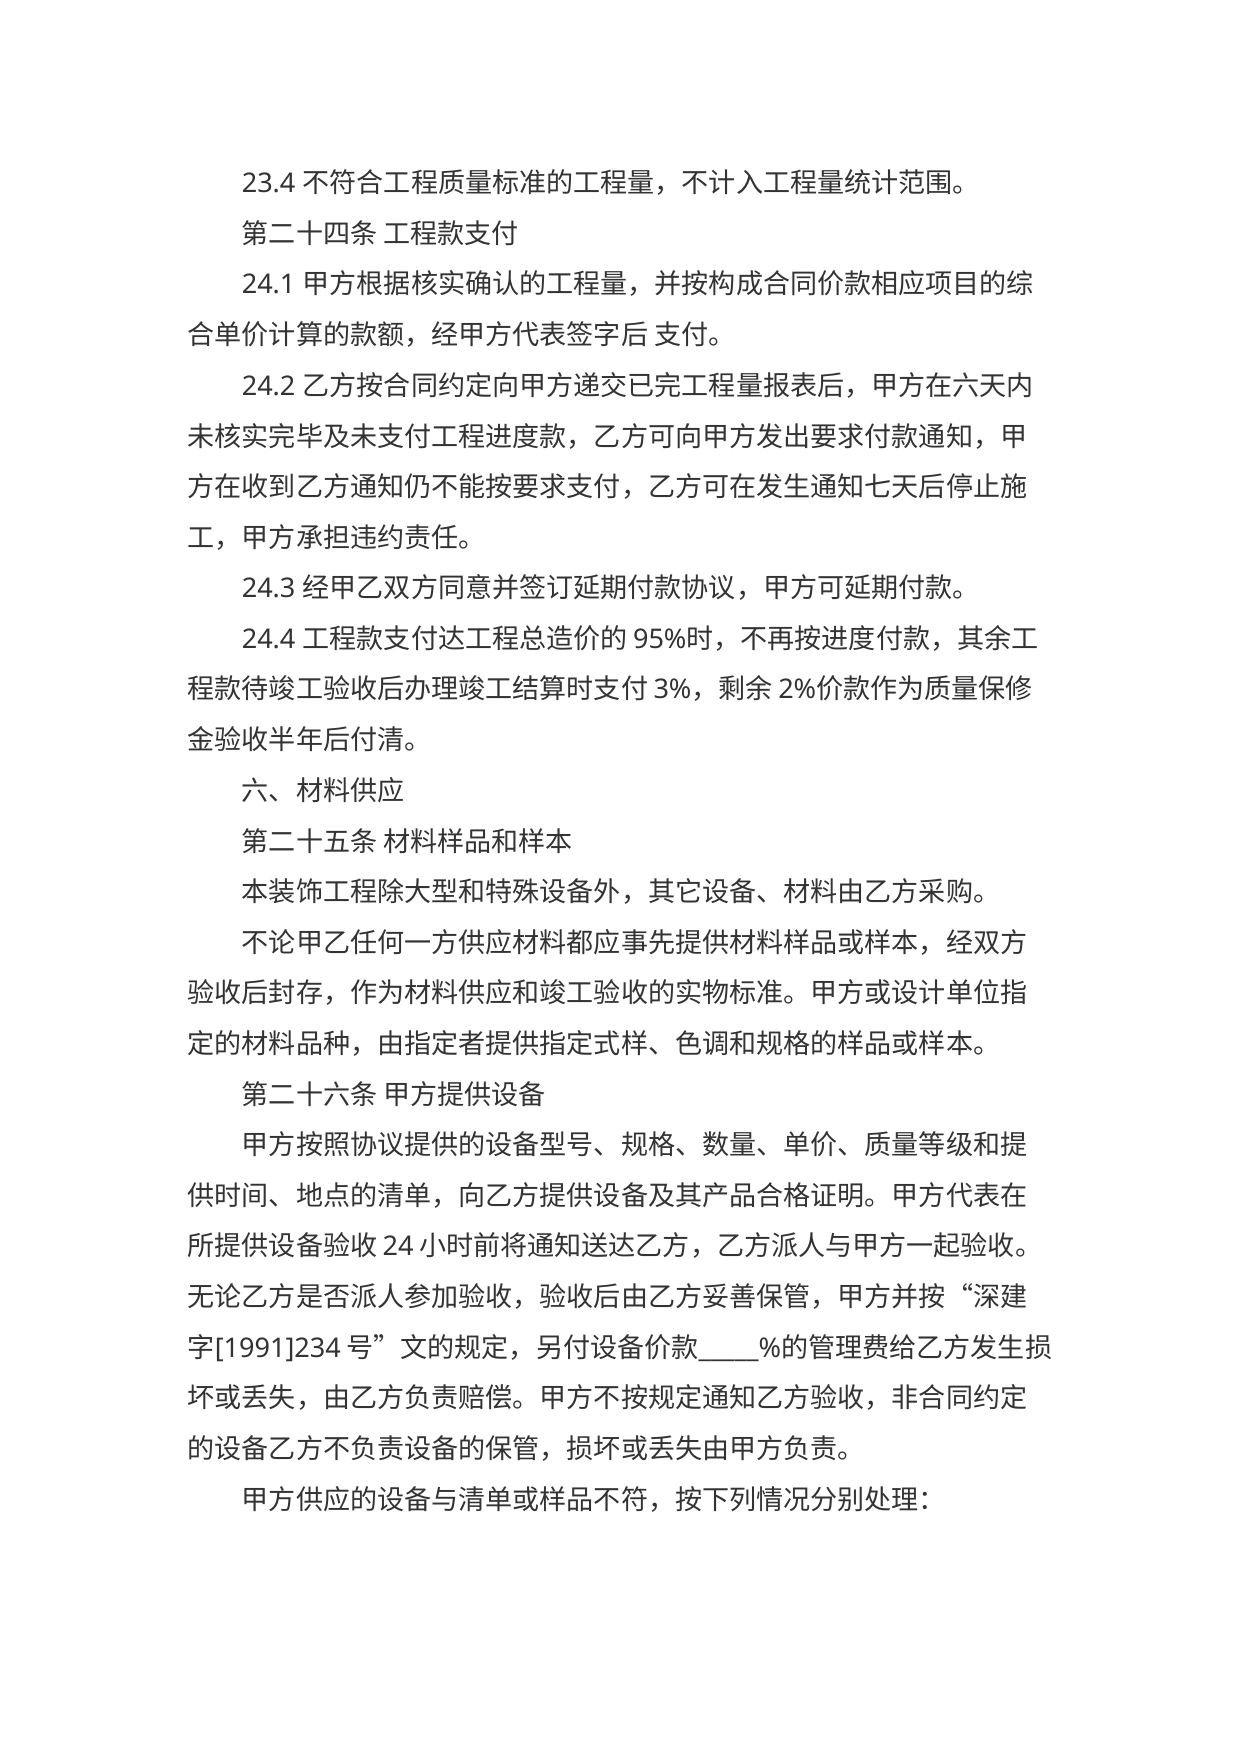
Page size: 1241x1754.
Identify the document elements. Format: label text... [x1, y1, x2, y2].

text 第二十六条 甲方提供设备 [187, 1061, 1053, 1112]
text 甲方按照协议提供的设备型号、规格、数量、单价、质量等级和提供时间、地点的清单，向乙方提供设备及其产品合格证明。甲方代表在所提供设备验收24小时前将通知送达乙方，乙方派人与甲方一起验收。无论乙方是否派人参加验收，验收后由乙方妥善保管，甲方并按“深建字[1991]234号”文的规定，另付设备价款_____%的管理费给乙方发生损坏或丢失，由乙方负责赔偿。甲方不按规定通知乙方验收，非合同约定的设备乙方不负责设备的保管，损坏或丢失由甲方负责。 [187, 1112, 1053, 1466]
text 24.1 甲方根据核实确认的工程量，并按构成合同价款相应项目的综合单价计算的款额，经甲方代表签字后 支付。 [187, 251, 1053, 352]
text 不论甲乙任何一方供应材料都应事先提供材料样品或样本，经双方验收后封存，作为材料供应和竣工验收的实物标准。甲方或设计单位指定的材料品种，由指定者提供指定式样、色调和规格的样品或样本。 [187, 909, 1053, 1061]
text 24.4 工程款支付达工程总造价的95%时，不再按进度付款，其余工程款待竣工验收后办理竣工结算时支付3%，剩余2%价款作为质量保修金验收半年后付清。 [187, 606, 1053, 757]
text 24.2 乙方按合同约定向甲方递交已完工程量报表后，甲方在六天内未核实完毕及未支付工程进度款，乙方可向甲方发出要求付款通知，甲方在收到乙方通知仍不能按要求支付，乙方可在发生通知七天后停止施工，甲方承担违约责任。 [187, 352, 1053, 555]
text 24.3 经甲乙双方同意并签订延期付款协议，甲方可延期付款。 [187, 555, 1053, 606]
text 本装饰工程除大型和特殊设备外，其它设备、材料由乙方采购。 [187, 859, 1053, 909]
text 甲方供应的设备与清单或样品不符，按下列情况分别处理： [187, 1466, 1053, 1517]
text 六、材料供应 [187, 757, 1053, 808]
text 第二十五条 材料样品和样本 [187, 808, 1053, 859]
text 第二十四条 工程款支付 [187, 201, 1053, 251]
text 23.4 不符合工程质量标准的工程量，不计入工程量统计范围。 [187, 150, 1053, 201]
